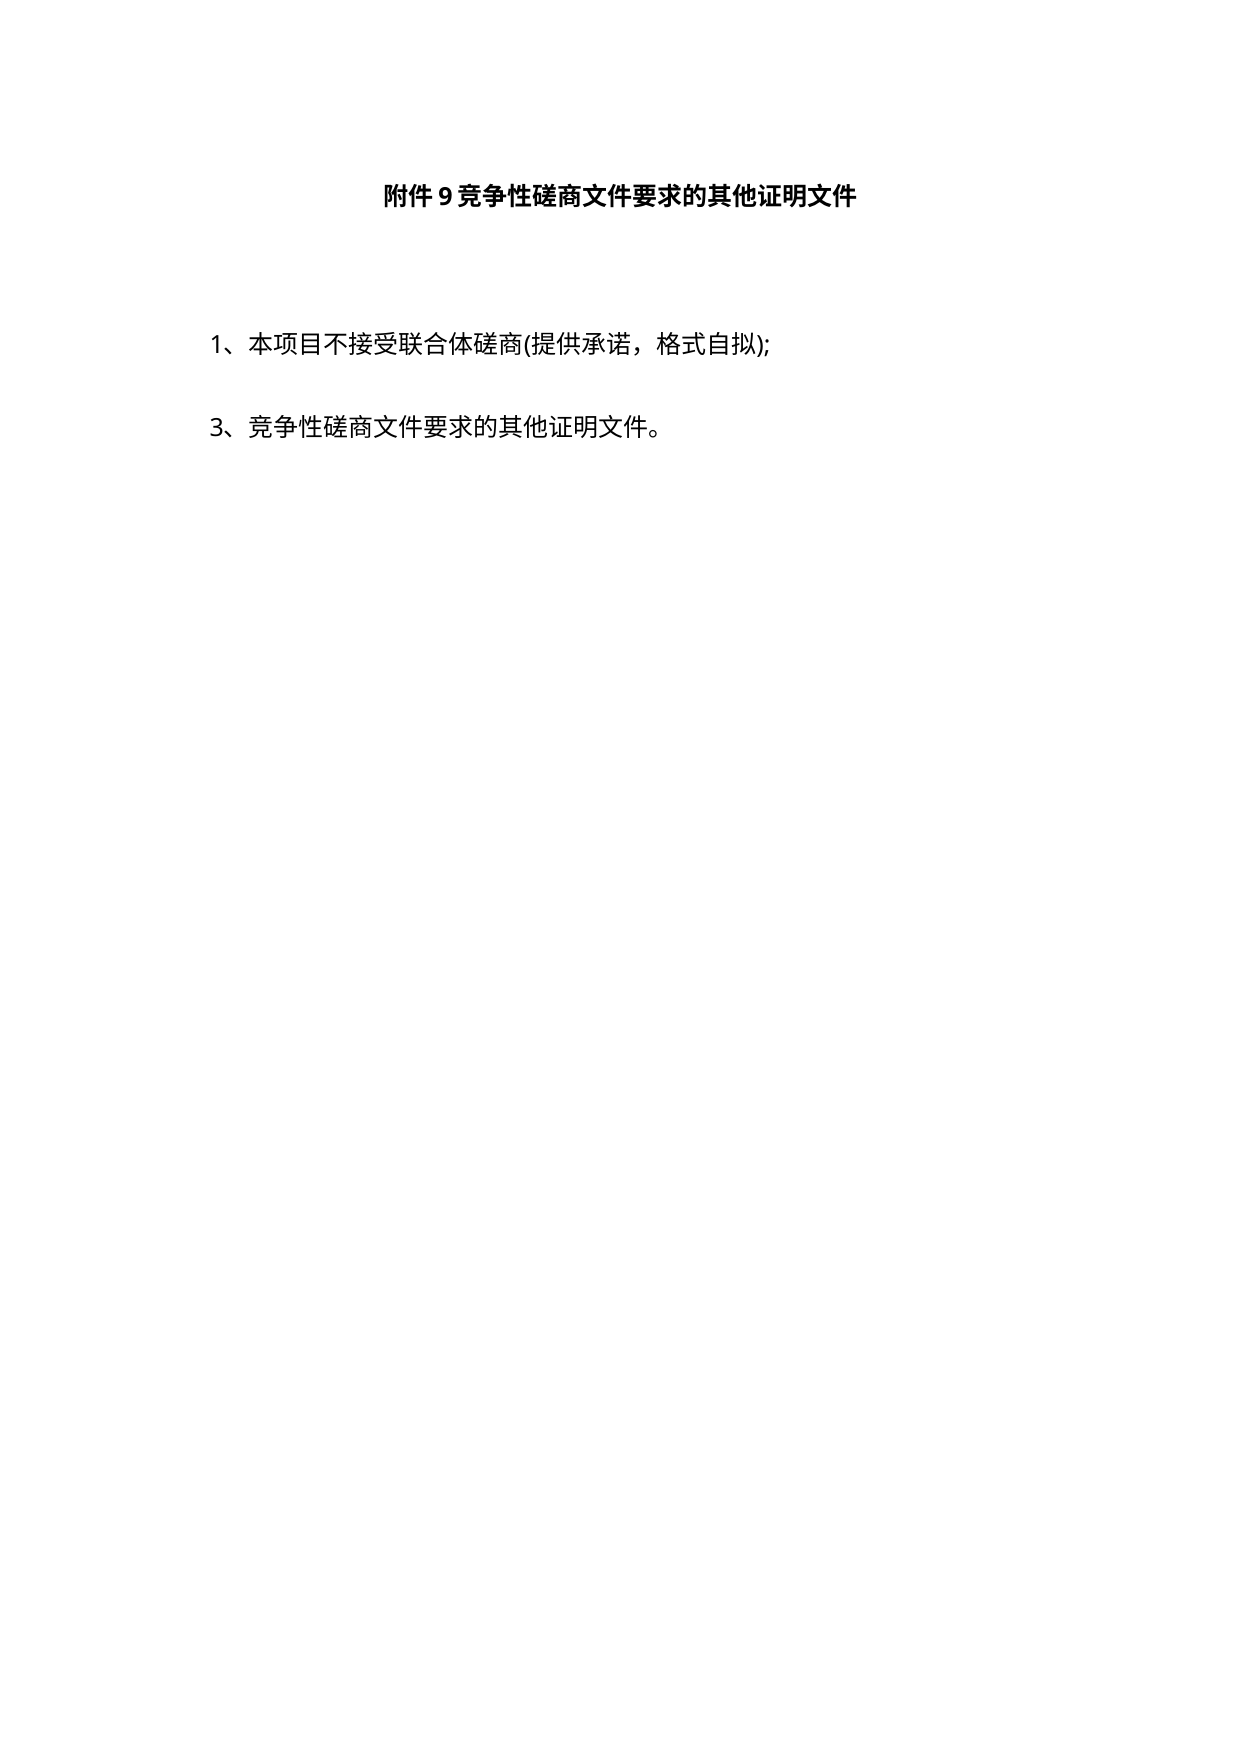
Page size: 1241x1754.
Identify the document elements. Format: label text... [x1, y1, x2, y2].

list 3、竞争性磋商文件要求的其他证明文件。 [209, 393, 1053, 458]
subtitle 附件9竞争性磋商文件要求的其他证明文件 [187, 162, 1053, 227]
list 本项目不接受联合体磋商(提供承诺，格式自拟); [209, 310, 1053, 375]
